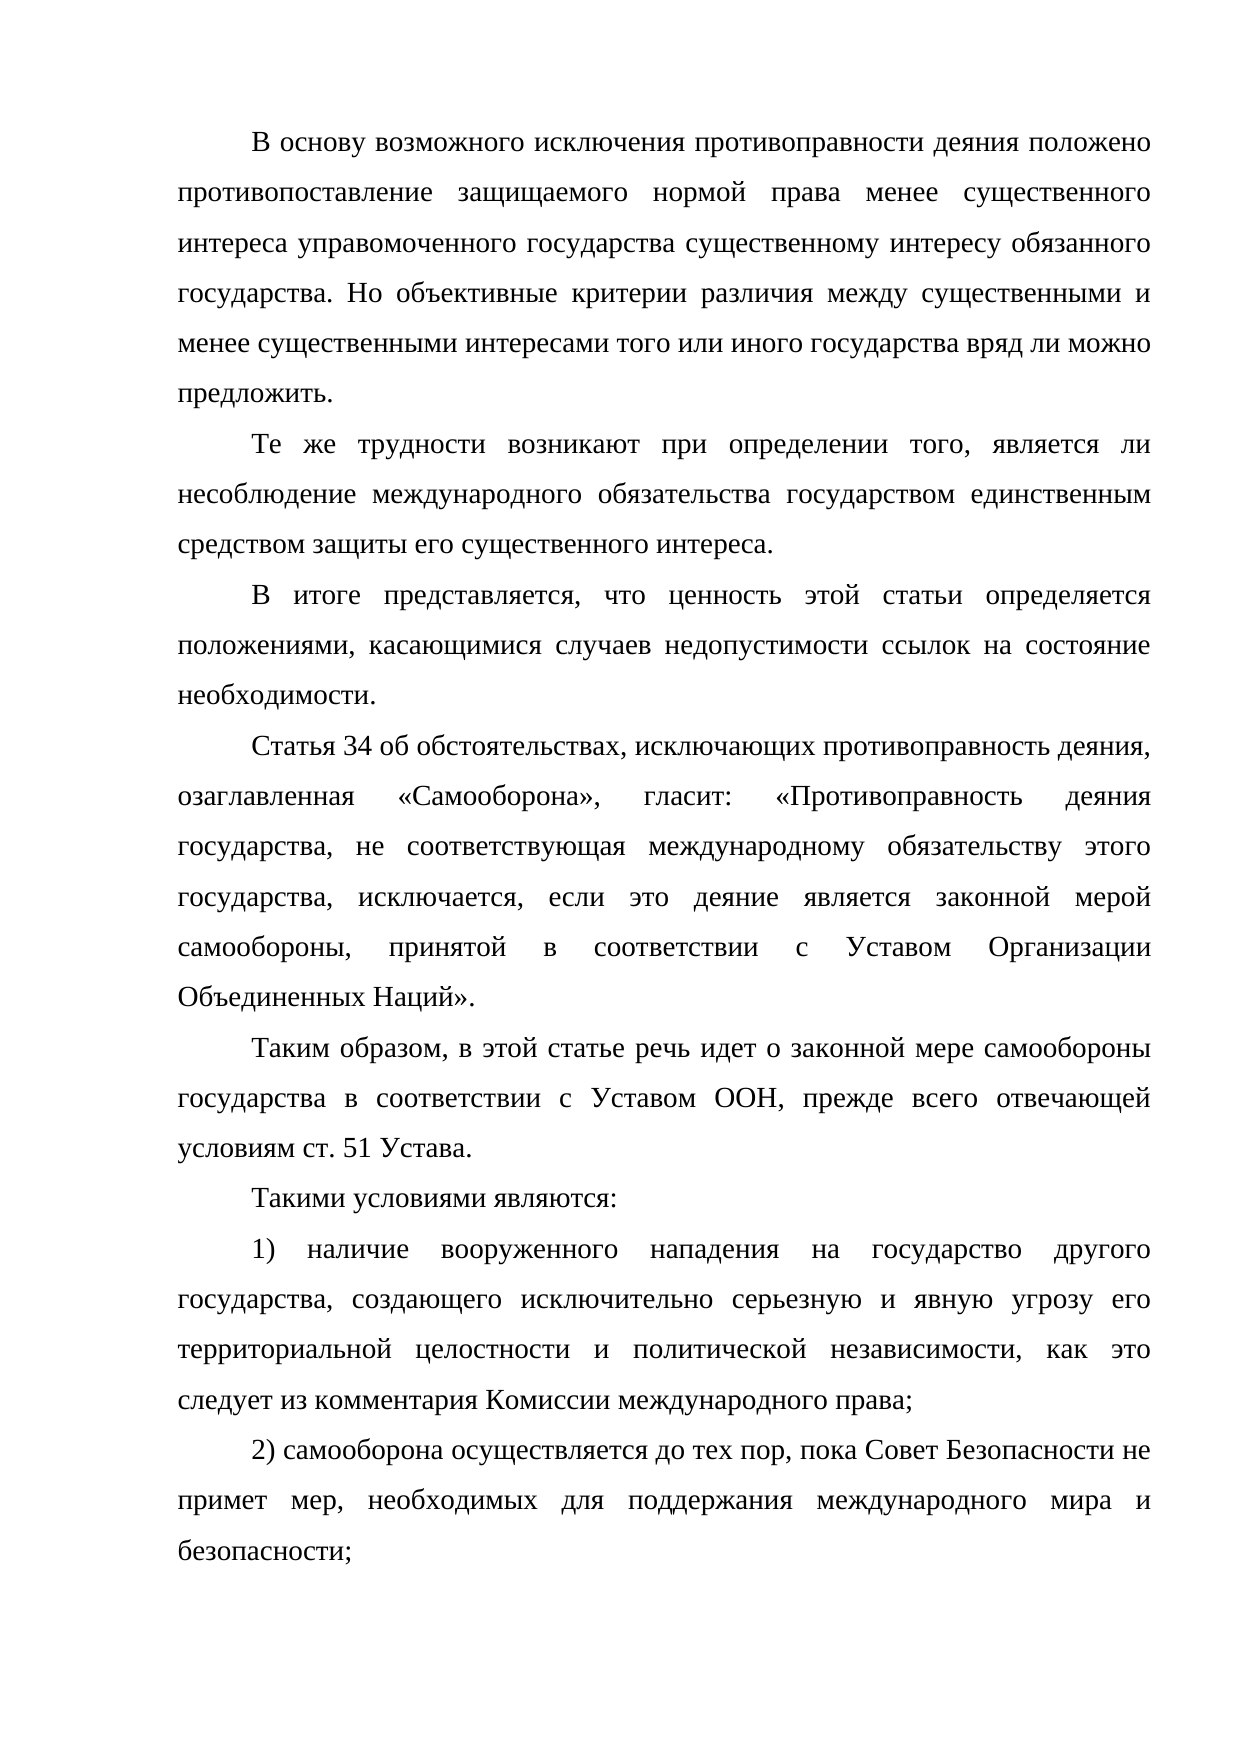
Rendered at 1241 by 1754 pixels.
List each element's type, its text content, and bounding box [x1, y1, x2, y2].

text Таким образом, в этой статье речь идет о законной мере самообороны государства в соответствии с Уставом ООН, прежде всего отвечающей условиям ст. 51 Устава. [177, 1030, 1152, 1164]
text Статья 34 об обстоятельствах, исключающих противоправность деяния, озаглавленная «Самооборона», гласит: «Противоправность деяния государства, не соответствующая международному обязательству этого государства, исключается, если это деяние является законной мерой самообороны, принятой в соответствии с Уставом Организации Объединенных Наций». [177, 728, 1152, 1013]
text В основу возможного исключения противоправности деяния положено противопоставление защищаемого нормой права менее существенного интереса управомоченного государства существенному интересу обязанного государства. Но объективные критерии различия между существенными и менее существенными интересами того или иного государства вряд ли можно предложить. [177, 124, 1152, 409]
text 1) наличие вооруженного нападения на государство другого государства, создающего исключительно серьезную и явную угрозу его территориальной целостности и политической независимости, как это следует из комментария Комиссии международного права; [177, 1231, 1152, 1415]
text 2) самооборона осуществляется до тех пор, пока Совет Безопасности не примет мер, необходимых для поддержания международного мира и безопасности; [177, 1432, 1152, 1566]
text В итоге представляется, что ценность этой статьи определяется положениями, касающимися случаев недопустимости ссылок на состояние необходимости. [177, 577, 1152, 711]
text Такими условиями являются: [177, 1181, 1152, 1214]
text Те же трудности возникают при определении того, является ли несоблюдение международного обязательства государством единственным средством защиты его существенного интереса. [177, 426, 1152, 560]
